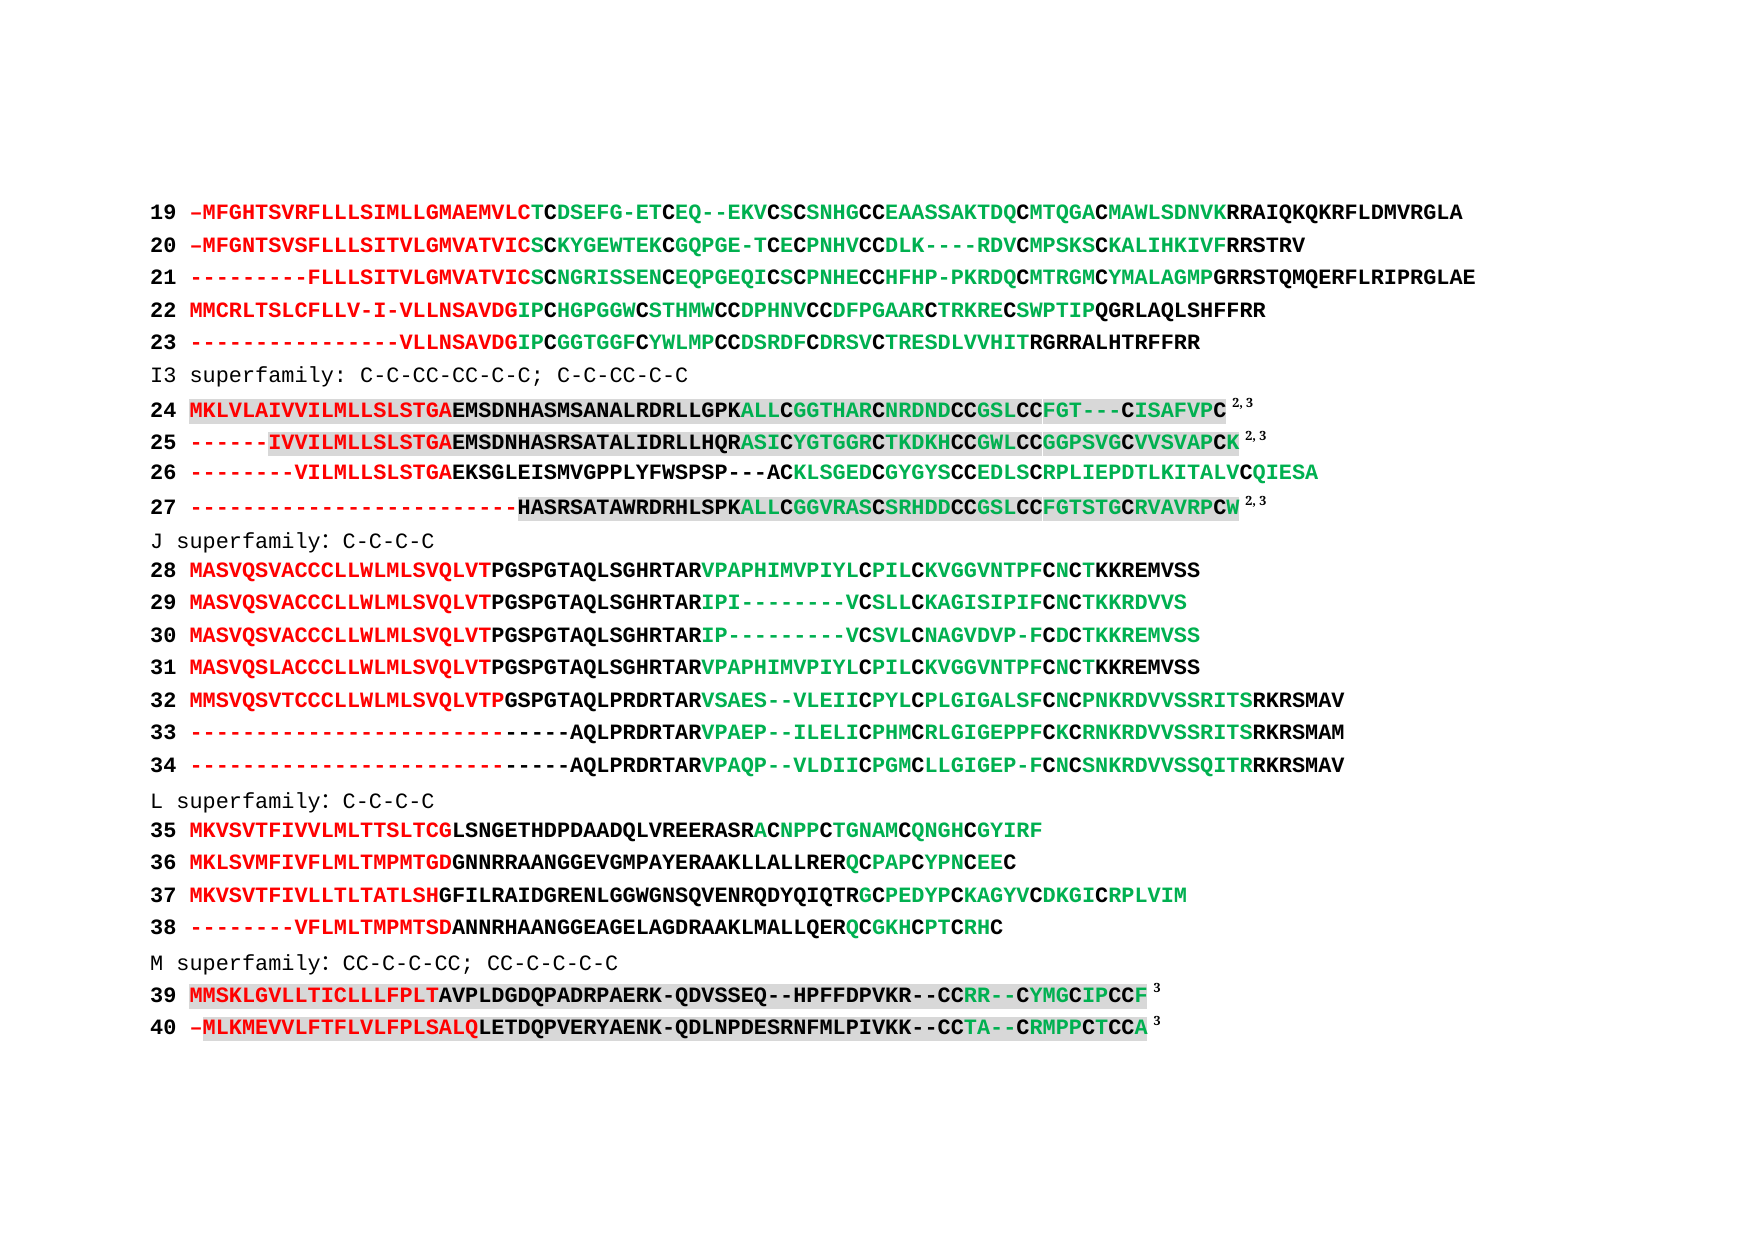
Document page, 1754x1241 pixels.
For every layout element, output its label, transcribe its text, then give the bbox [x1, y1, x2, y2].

table_cell 23 ----------------VLLNSAVDGIPCGGTGGFCYWLMPCCDSRDFCDRSVCTRESDLVVHITRGRRALHTRFFRR [139, 328, 1582, 360]
table_cell I3 superfamily: C-C-CC-CC-C-C; C-C-CC-C-C [139, 360, 1582, 393]
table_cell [139, 393, 1582, 1043]
table_cell 19 –MFGHTSVRFLLLSIMLLGMAEMVLCTCDSEFG-ETCEQ--EKVCSCSNHGCCEAASSAKTDQCMTQGACMAWLSDNVKRRAIQKQKRFLDMVRGLA 20 –MFGNTSVSFLLLSITVLGMVATVICSCKYGEWTEKCGQPGE-TCECPNHVCCDLK----RDVCMPSKSCKALIHKIVFRRSTRV 21 ---------FLLLSITVLGMVATVICSCNGRISSENCEQPGEQICSCPNHECCHFHP-PKRDQCMTRGMCYMALAGMPGRRSTQMQERFLRIPRGLAE 22 MMCRLTSLCFLLV-I-VLLNSAVDGIPCHGPGGWCSTHMWCCDPHNVCCDFPGAARCTRKRECSWPTIPQGRLAQLSHFFRR [139, 198, 1582, 328]
